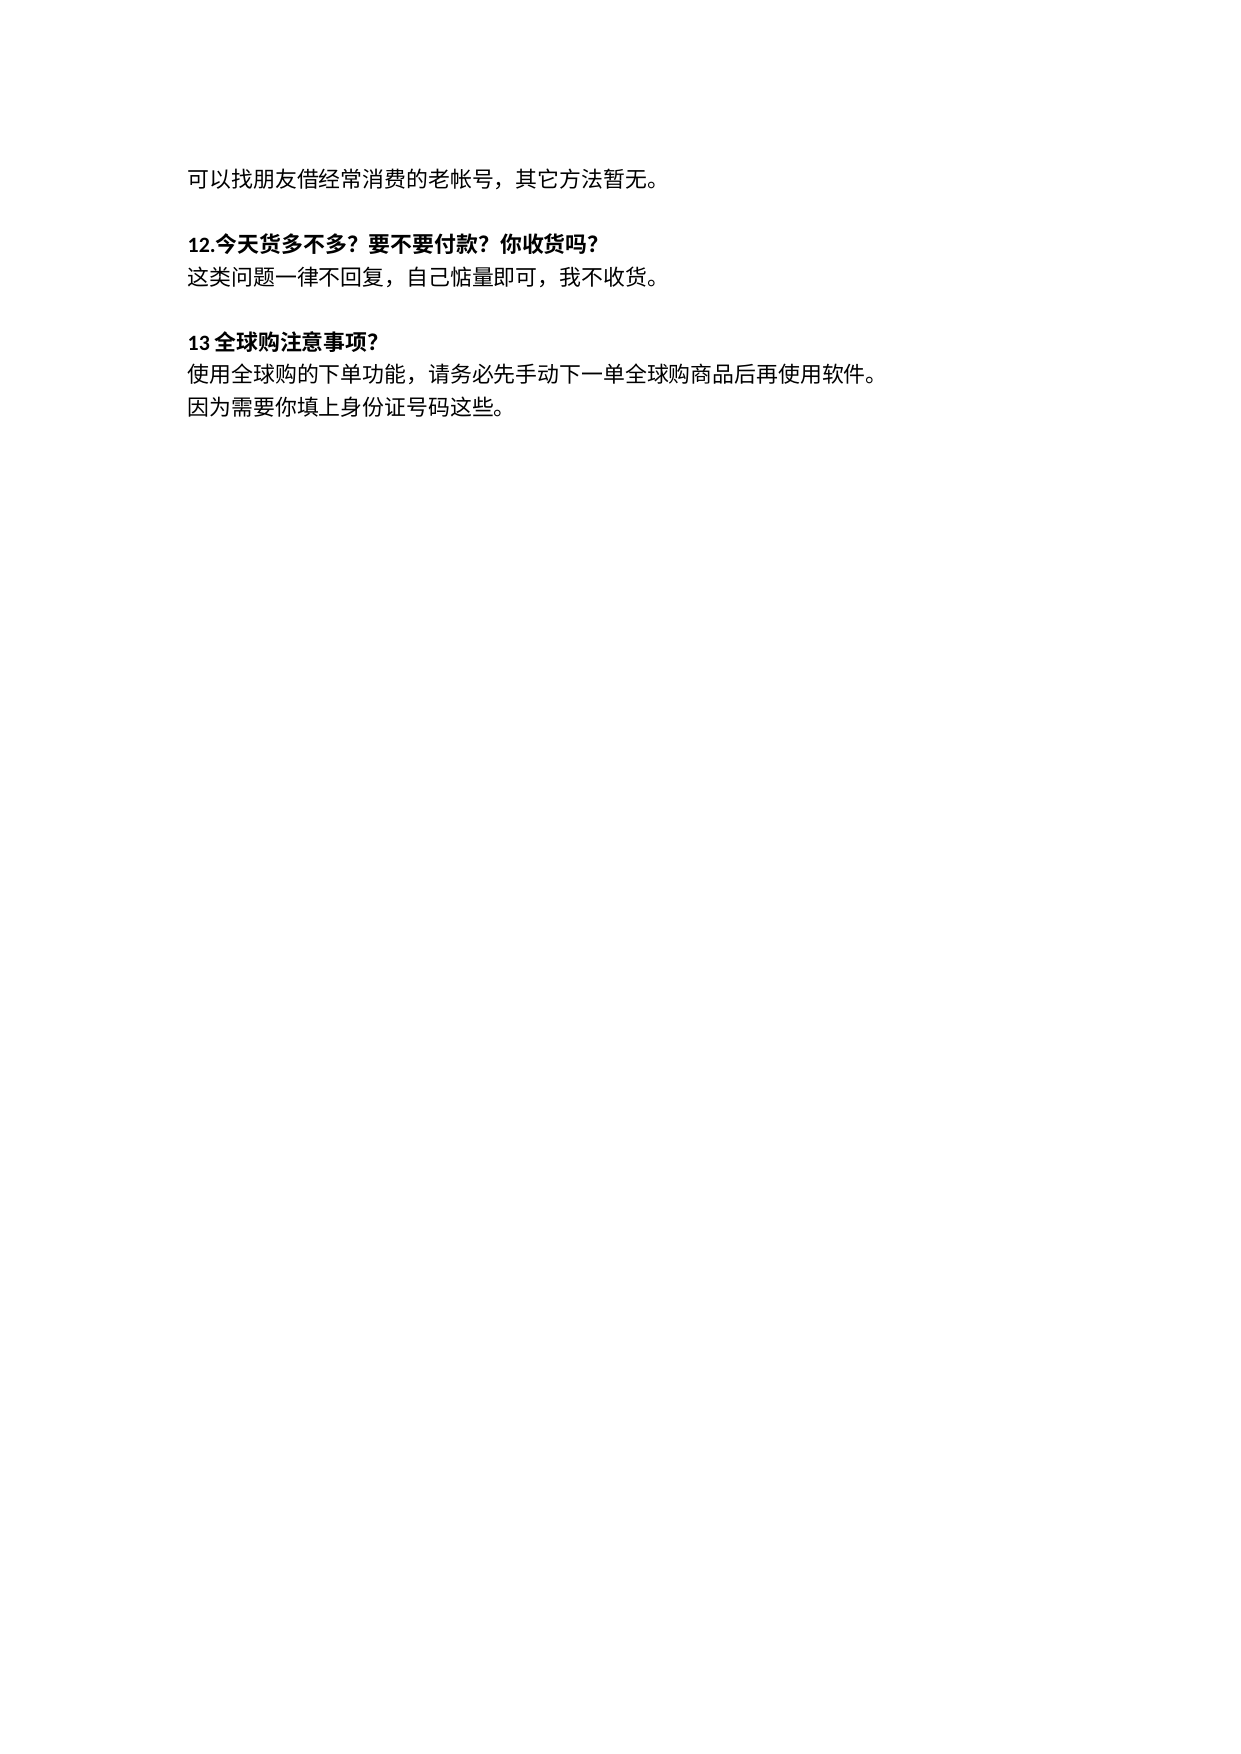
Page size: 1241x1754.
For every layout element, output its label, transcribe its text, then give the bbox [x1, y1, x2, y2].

text 13全球购注意事项？ 使用全球购的下单功能，请务必先手动下一单全球购商品后再使用软件。 [187, 324, 1053, 389]
text 这类问题一律不回复，自己惦量即可，我不收货。 [187, 259, 1053, 292]
text 12.今天货多不多？要不要付款？你收货吗？ [187, 227, 1053, 259]
text 因为需要你填上身份证号码这些。 [187, 389, 1053, 422]
text 可以找朋友借经常消费的老帐号，其它方法暂无。 [187, 162, 1053, 194]
